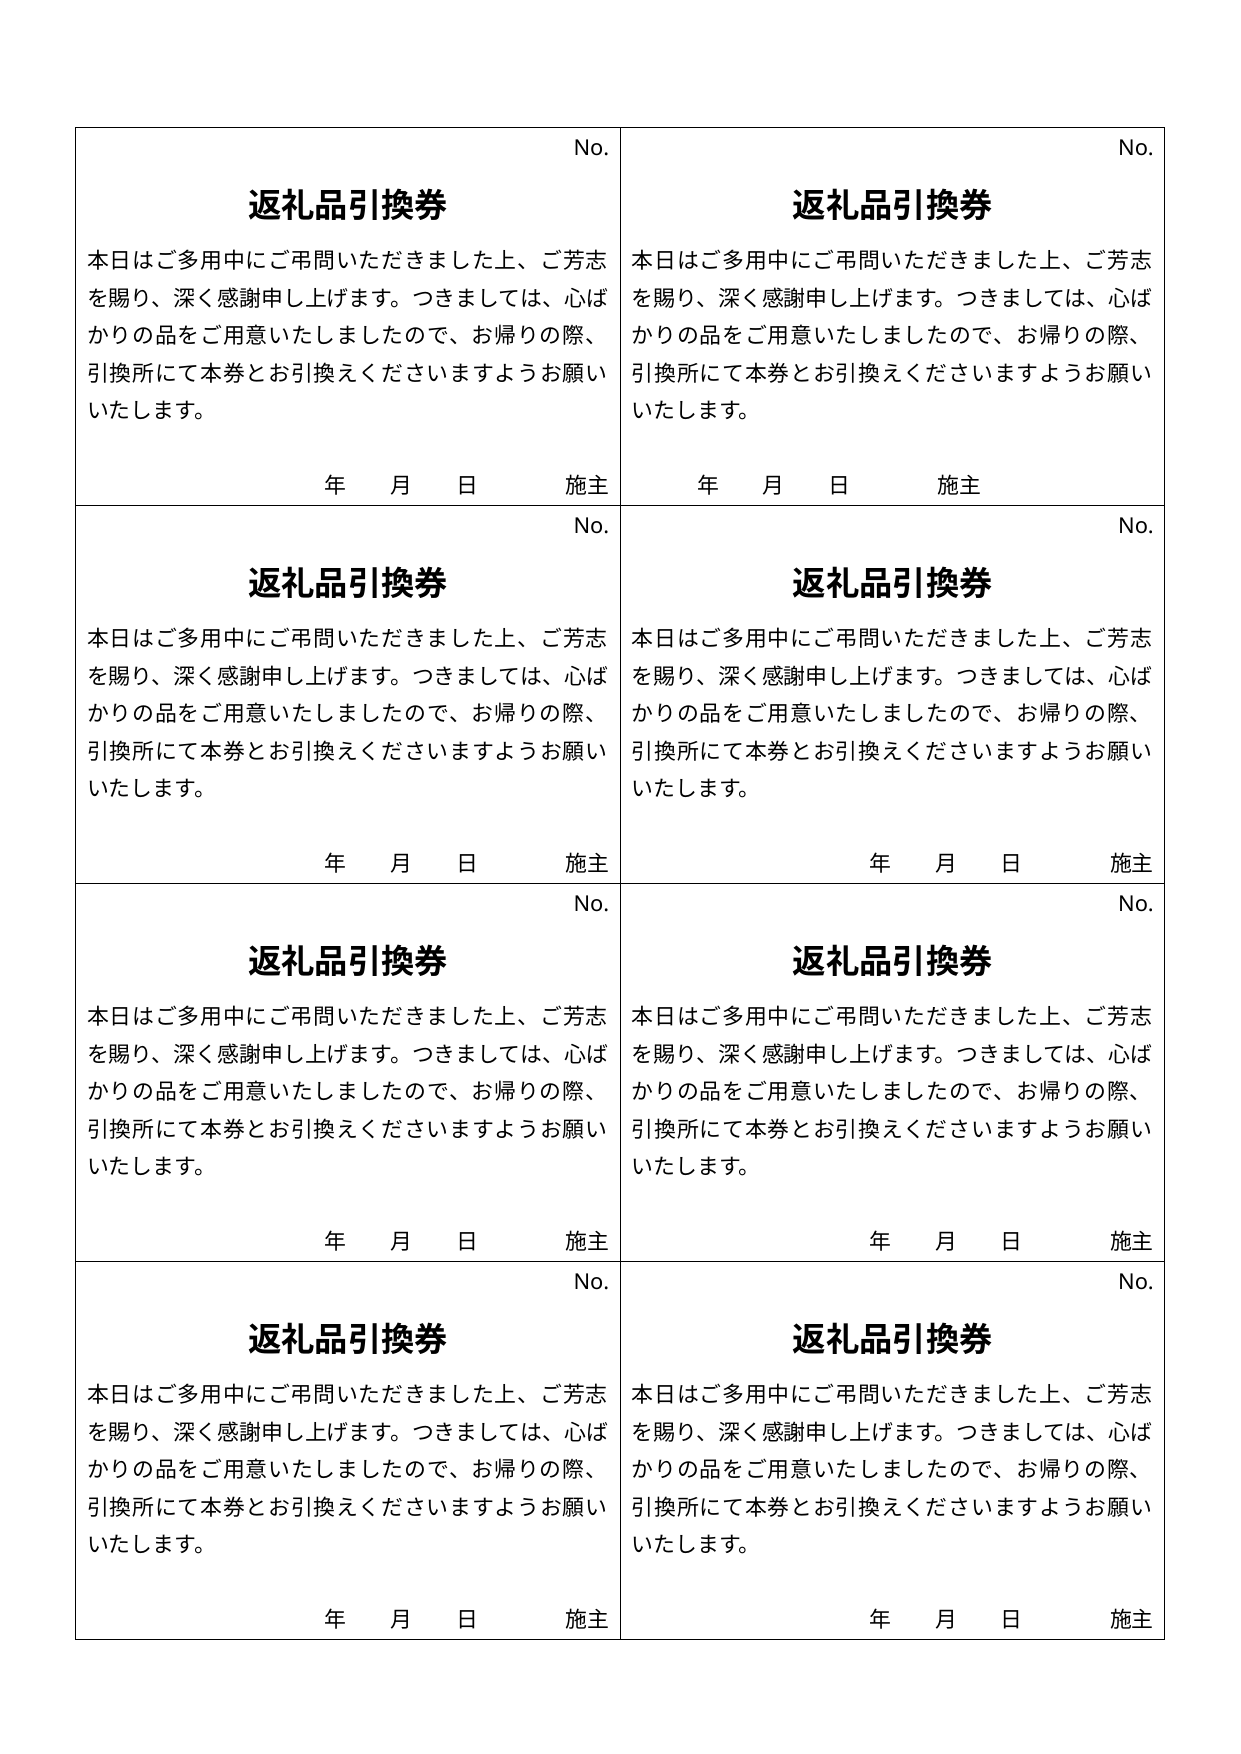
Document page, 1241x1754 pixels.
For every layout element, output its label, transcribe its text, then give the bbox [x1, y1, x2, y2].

table_cell No. 返礼品引換券 本日はご多用中にご弔問いただきました上、ご芳志を賜り、深く感謝申し上げます。つきましては、心ばかりの品をご用意いたしましたので、お帰りの際、引換所にて本券とお引換えくださいますようお願いいたします。 年 月 日 施主 [621, 506, 1164, 883]
table_cell No. 返礼品引換券 本日はご多用中にご弔問いただきました上、ご芳志を賜り、深く感謝申し上げます。つきましては、心ばかりの品をご用意いたしましたので、お帰りの際、引換所にて本券とお引換えくださいますようお願いいたします。 年 月 日 施主 [621, 1262, 1164, 1639]
table_cell No. 返礼品引換券 本日はご多用中にご弔問いただきました上、ご芳志を賜り、深く感謝申し上げます。つきましては、心ばかりの品をご用意いたしましたので、お帰りの際、引換所にて本券とお引換えくださいますようお願いいたします。 年 月 日 施主 [76, 884, 620, 1261]
table_cell No. 返礼品引換券 本日はご多用中にご弔問いただきました上、ご芳志を賜り、深く感謝申し上げます。つきましては、心ばかりの品をご用意いたしましたので、お帰りの際、引換所にて本券とお引換えくださいますようお願いいたします。 年 月 日 施主 [76, 1262, 620, 1639]
table_cell No. 返礼品引換券 本日はご多用中にご弔問いただきました上、ご芳志を賜り、深く感謝申し上げます。つきましては、心ばかりの品をご用意いたしましたので、お帰りの際、引換所にて本券とお引換えくださいますようお願いいたします。 年 月 日 施主 [76, 506, 620, 883]
table_cell No. 返礼品引換券 本日はご多用中にご弔問いただきました上、ご芳志を賜り、深く感謝申し上げます。つきましては、心ばかりの品をご用意いたしましたので、お帰りの際、引換所にて本券とお引換えくださいますようお願いいたします。 年 月 日 施主 [621, 884, 1164, 1261]
table_header No. 返礼品引換券 本日はご多用中にご弔問いただきました上、ご芳志を賜り、深く感謝申し上げます。つきましては、心ばかりの品をご用意いたしましたので、お帰りの際、引換所にて本券とお引換えくださいますようお願いいたします。 年 月 日 施主 [621, 128, 1164, 505]
table_header No. 返礼品引換券 本日はご多用中にご弔問いただきました上、ご芳志を賜り、深く感謝申し上げます。つきましては、心ばかりの品をご用意いたしましたので、お帰りの際、引換所にて本券とお引換えくださいますようお願いいたします。 年 月 日 施主 [76, 128, 620, 505]
